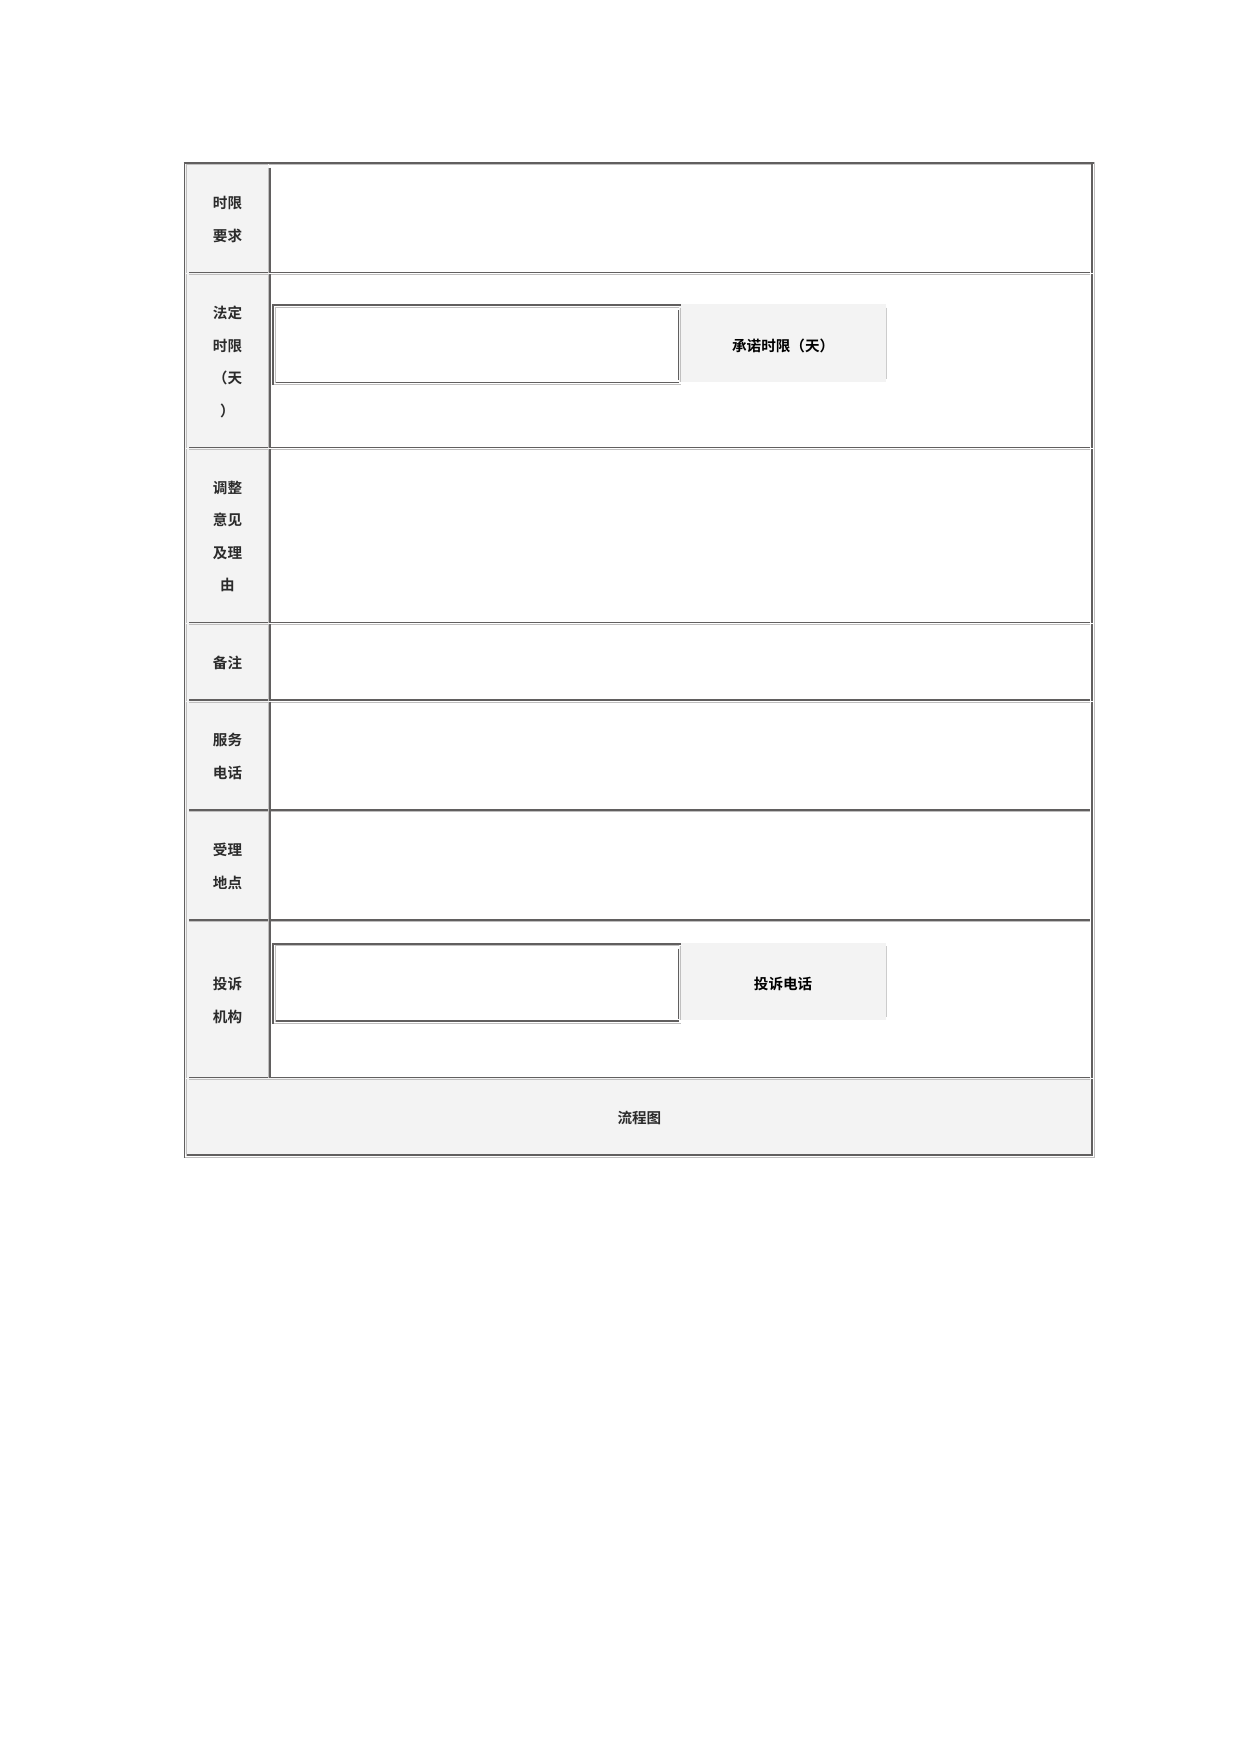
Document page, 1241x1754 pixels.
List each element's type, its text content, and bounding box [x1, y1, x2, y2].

table_cell [269, 447, 1093, 622]
table_cell 服务电话 [187, 699, 268, 809]
table_cell [269, 272, 1093, 447]
table_cell 投诉机构 [187, 919, 268, 1077]
table_cell 时限要求 [187, 164, 269, 272]
table_cell 备注 [185, 622, 269, 699]
table_cell [269, 622, 1093, 699]
table_cell [271, 919, 1091, 1077]
table_cell [271, 699, 1092, 809]
table_cell [269, 165, 1091, 272]
table_cell 受理地点 [187, 809, 268, 919]
table_cell 流程图 [185, 1077, 1093, 1154]
table_cell 调整意见及理由 [185, 447, 269, 622]
table_cell [271, 809, 1091, 919]
table_cell 法定时限（天） [185, 272, 269, 447]
